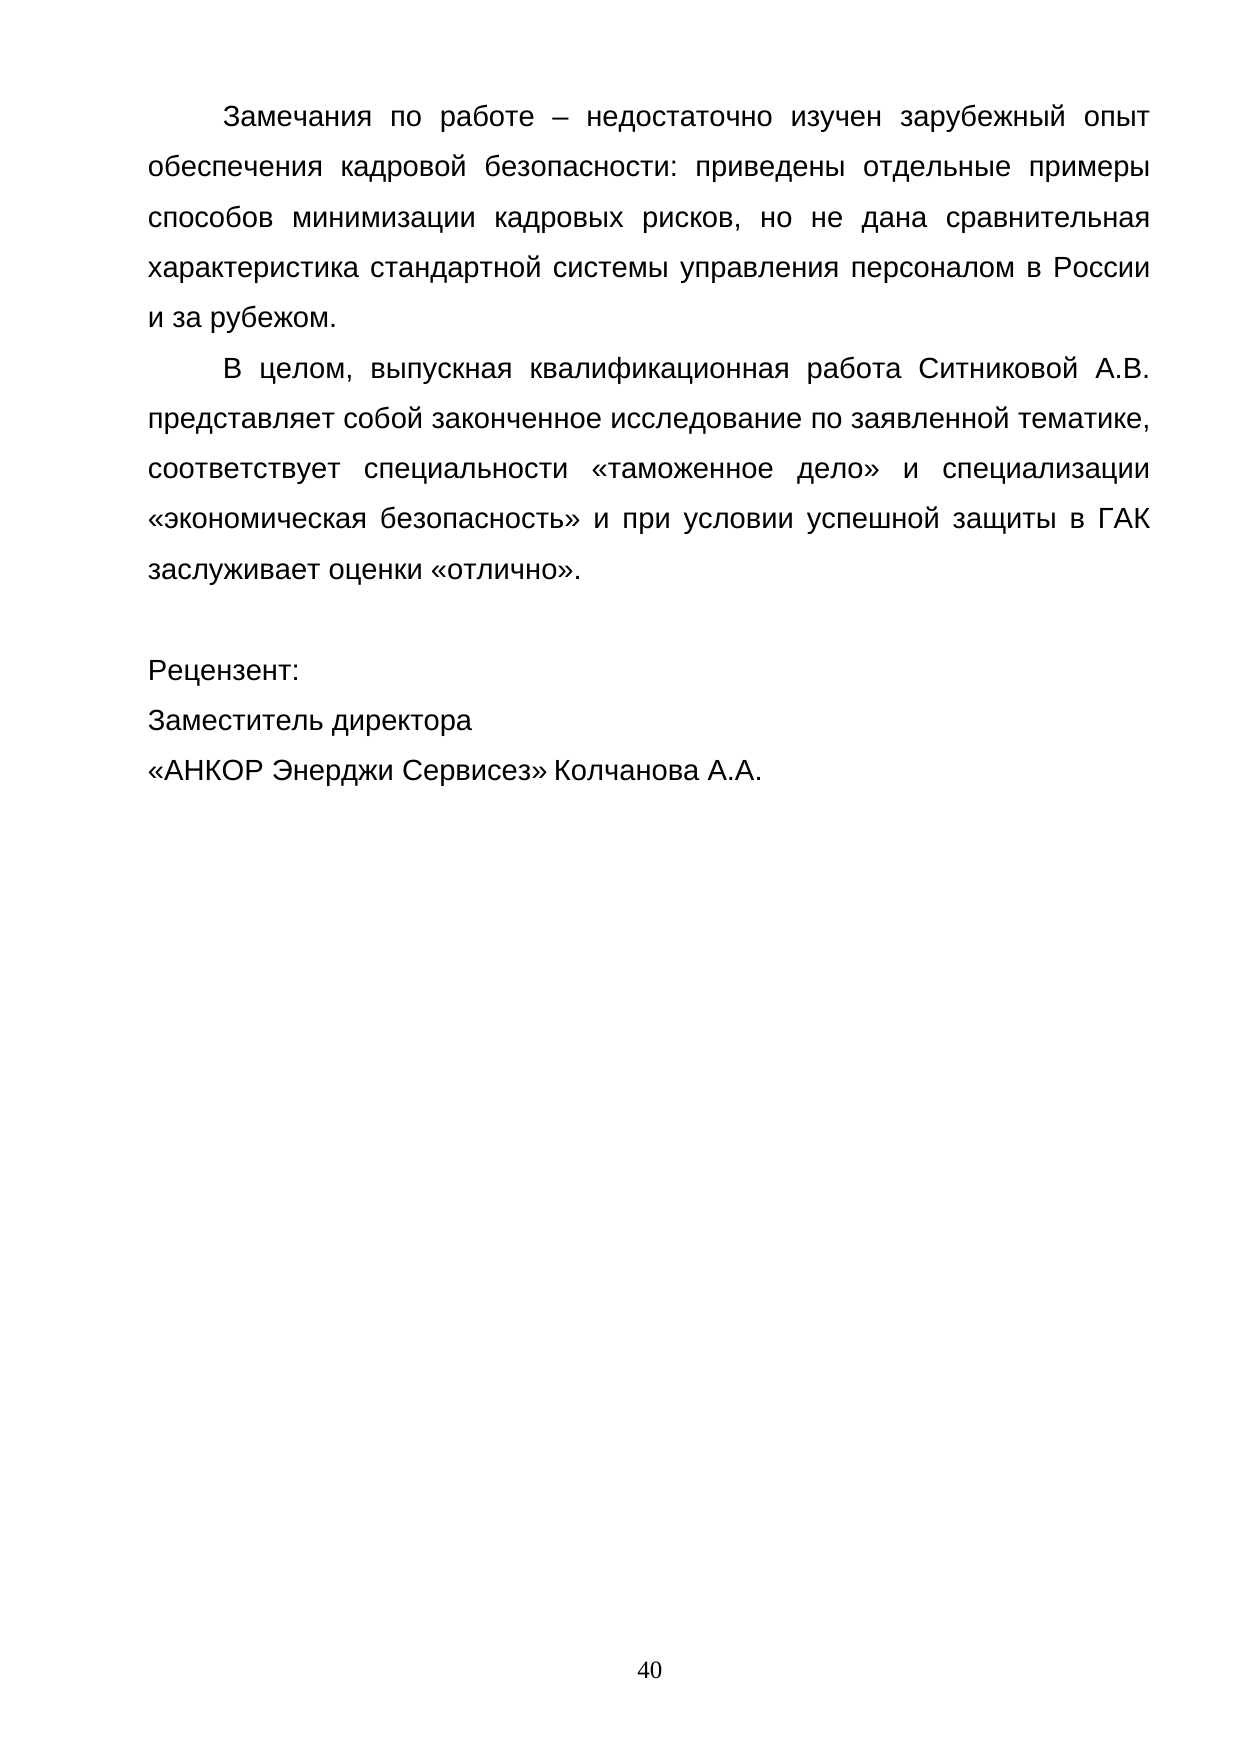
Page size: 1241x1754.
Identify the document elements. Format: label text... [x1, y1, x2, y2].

text В целом, выпускная квалификационная работа Ситниковой А.В. представляет собой законченное исследование по заявленной тематике, соответствует специальности «таможенное дело» и специализации «экономическая безопасность» и при условии успешной защиты в ГАК заслуживает оценки «отлично». [148, 351, 1152, 585]
text «АНКОР Энерджи Сервисез» Колчанова А.А. [148, 753, 1152, 787]
text Заместитель директора [148, 703, 1152, 736]
text Рецензент: [148, 652, 1152, 686]
text Замечания по работе – недостаточно изучен зарубежный опыт обеспечения кадровой безопасности: приведены отдельные примеры способов минимизации кадровых рисков, но не дана сравнительная характеристика стандартной системы управления персоналом в России и за рубежом. [148, 99, 1152, 334]
